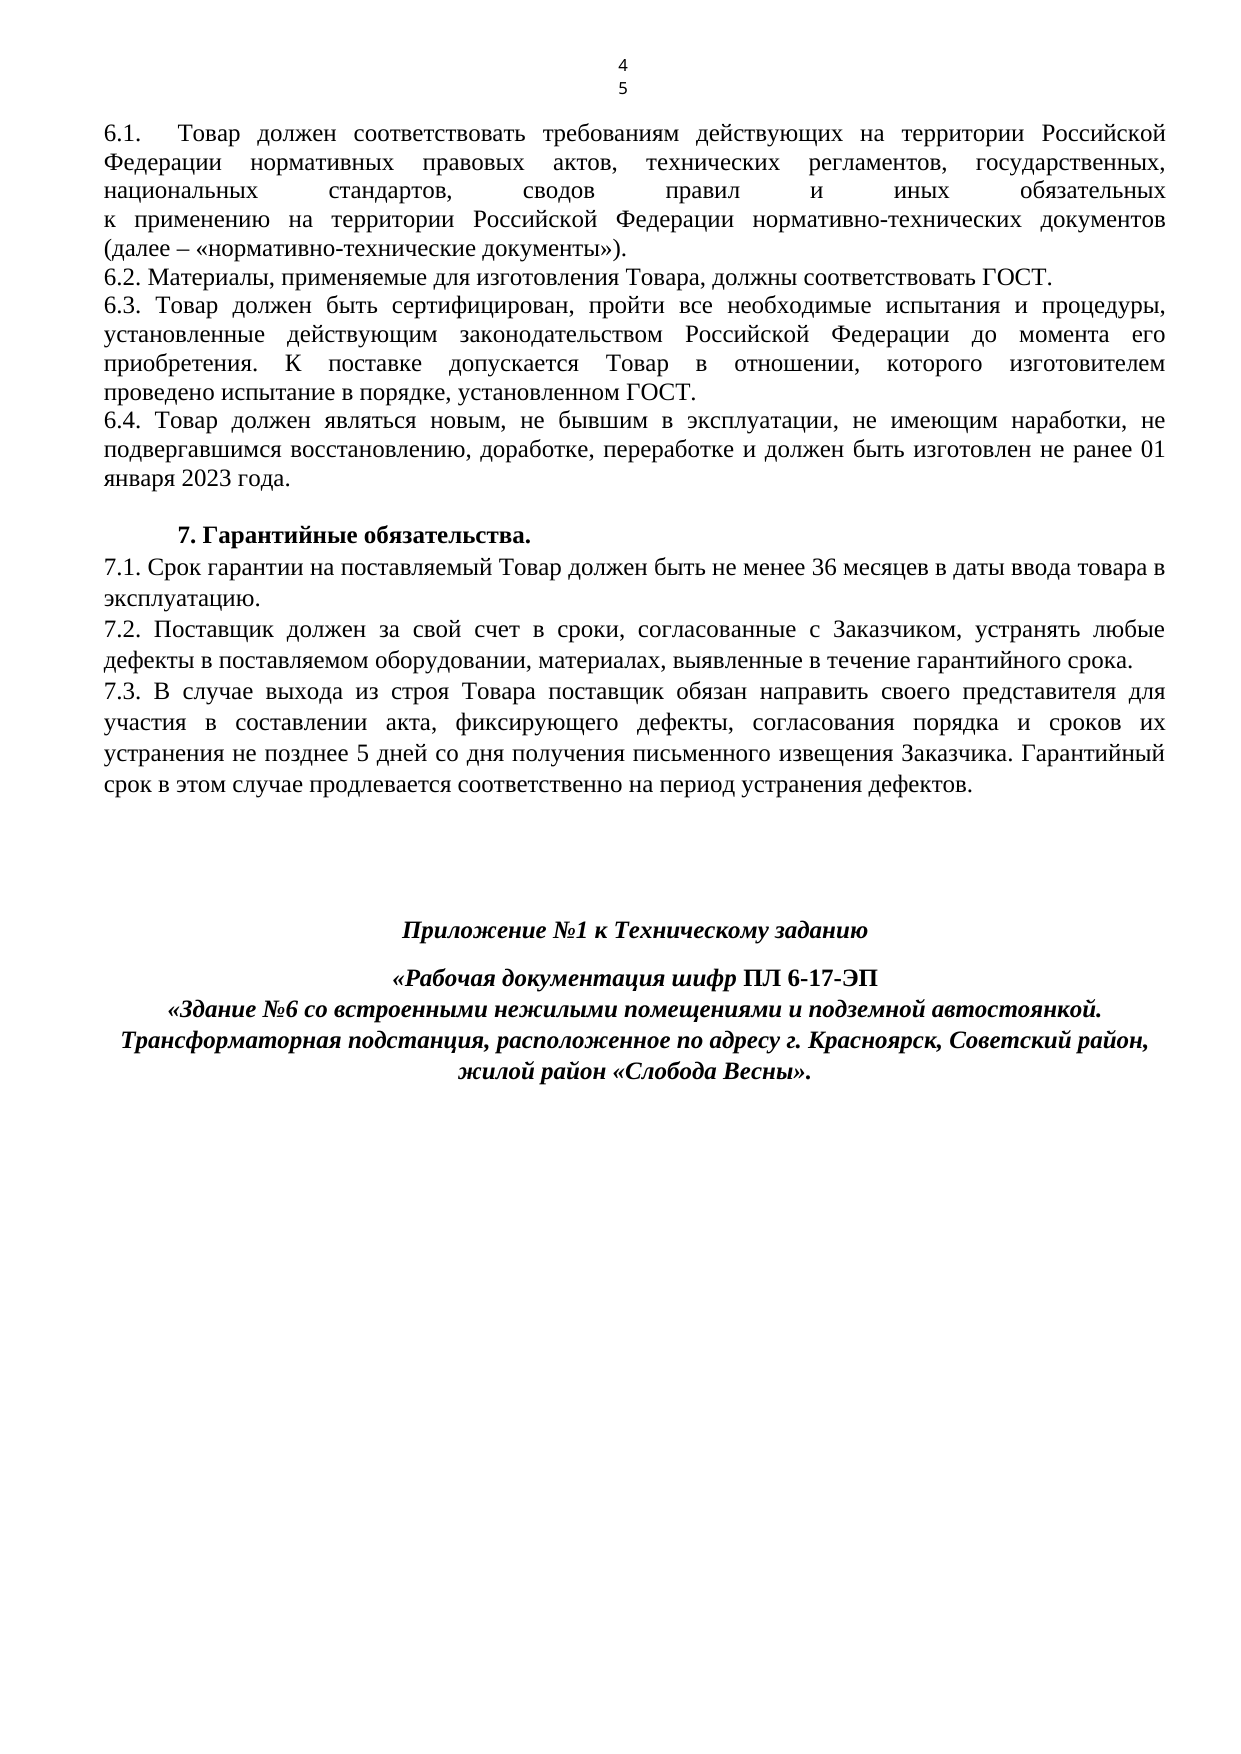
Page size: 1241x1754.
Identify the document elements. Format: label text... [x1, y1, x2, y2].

text 6.4. Товар должен являться новым, не бывшим в эксплуатации, не имеющим наработки, не подвергавшимся восстановлению, доработке, переработке и должен быть изготовлен не ранее 01 января 2023 года. [103, 406, 1167, 492]
text «Здание №6 со встроенными нежилыми помещениями и подземной автостоянкой. Трансформаторная подстанция, расположенное по адресу г. Красноярск, Советский район, жилой район «Слобода Весны». [103, 994, 1167, 1085]
text Приложение №1 к Техническому заданию [103, 915, 1167, 944]
list Товар должен соответствовать требованиям действующих на территории Российской Федерации нормативных правовых актов, технических регламентов, государственных, национальных стандартов, сводов правил и иных обязательных к применению на территории Российской Федерации нормативно-технических документов (далее – «нормативно-технические документы»). [103, 118, 1167, 262]
text 6.3. Товар должен быть сертифицирован, пройти все необходимые испытания и процедуры, установленные действующим законодательством Российской Федерации до момента его приобретения. К поставке допускается Товар в отношении, которого изготовителем проведено испытание в порядке, установленном ГОСТ. [103, 291, 1167, 406]
text 7.3. В случае выхода из строя Товара поставщик обязан направить своего представителя для участия в составлении акта, фиксирующего дефекты, согласования порядка и сроков их устранения не позднее 5 дней со дня получения письменного извещения Заказчика. Гарантийный срок в этом случае продлевается соответственно на период устранения дефектов. [103, 676, 1167, 798]
text «Рабочая документация шифр ПЛ 6-17-ЭП [103, 963, 1167, 992]
text 7.2. Поставщик должен за свой счет в сроки, согласованные с Заказчиком, устранять любые дефекты в поставляемом оборудовании, материалах, выявленные в течение гарантийного срока. [103, 614, 1167, 673]
text 6.2. Материалы, применяемые для изготовления Товара, должны соответствовать ГОСТ. [103, 262, 1167, 291]
text 7.1. Срок гарантии на поставляемый Товар должен быть не менее 36 месяцев в даты ввода товара в эксплуатацию. [103, 552, 1167, 611]
text 7. Гарантийные обязательства. [103, 521, 1167, 549]
